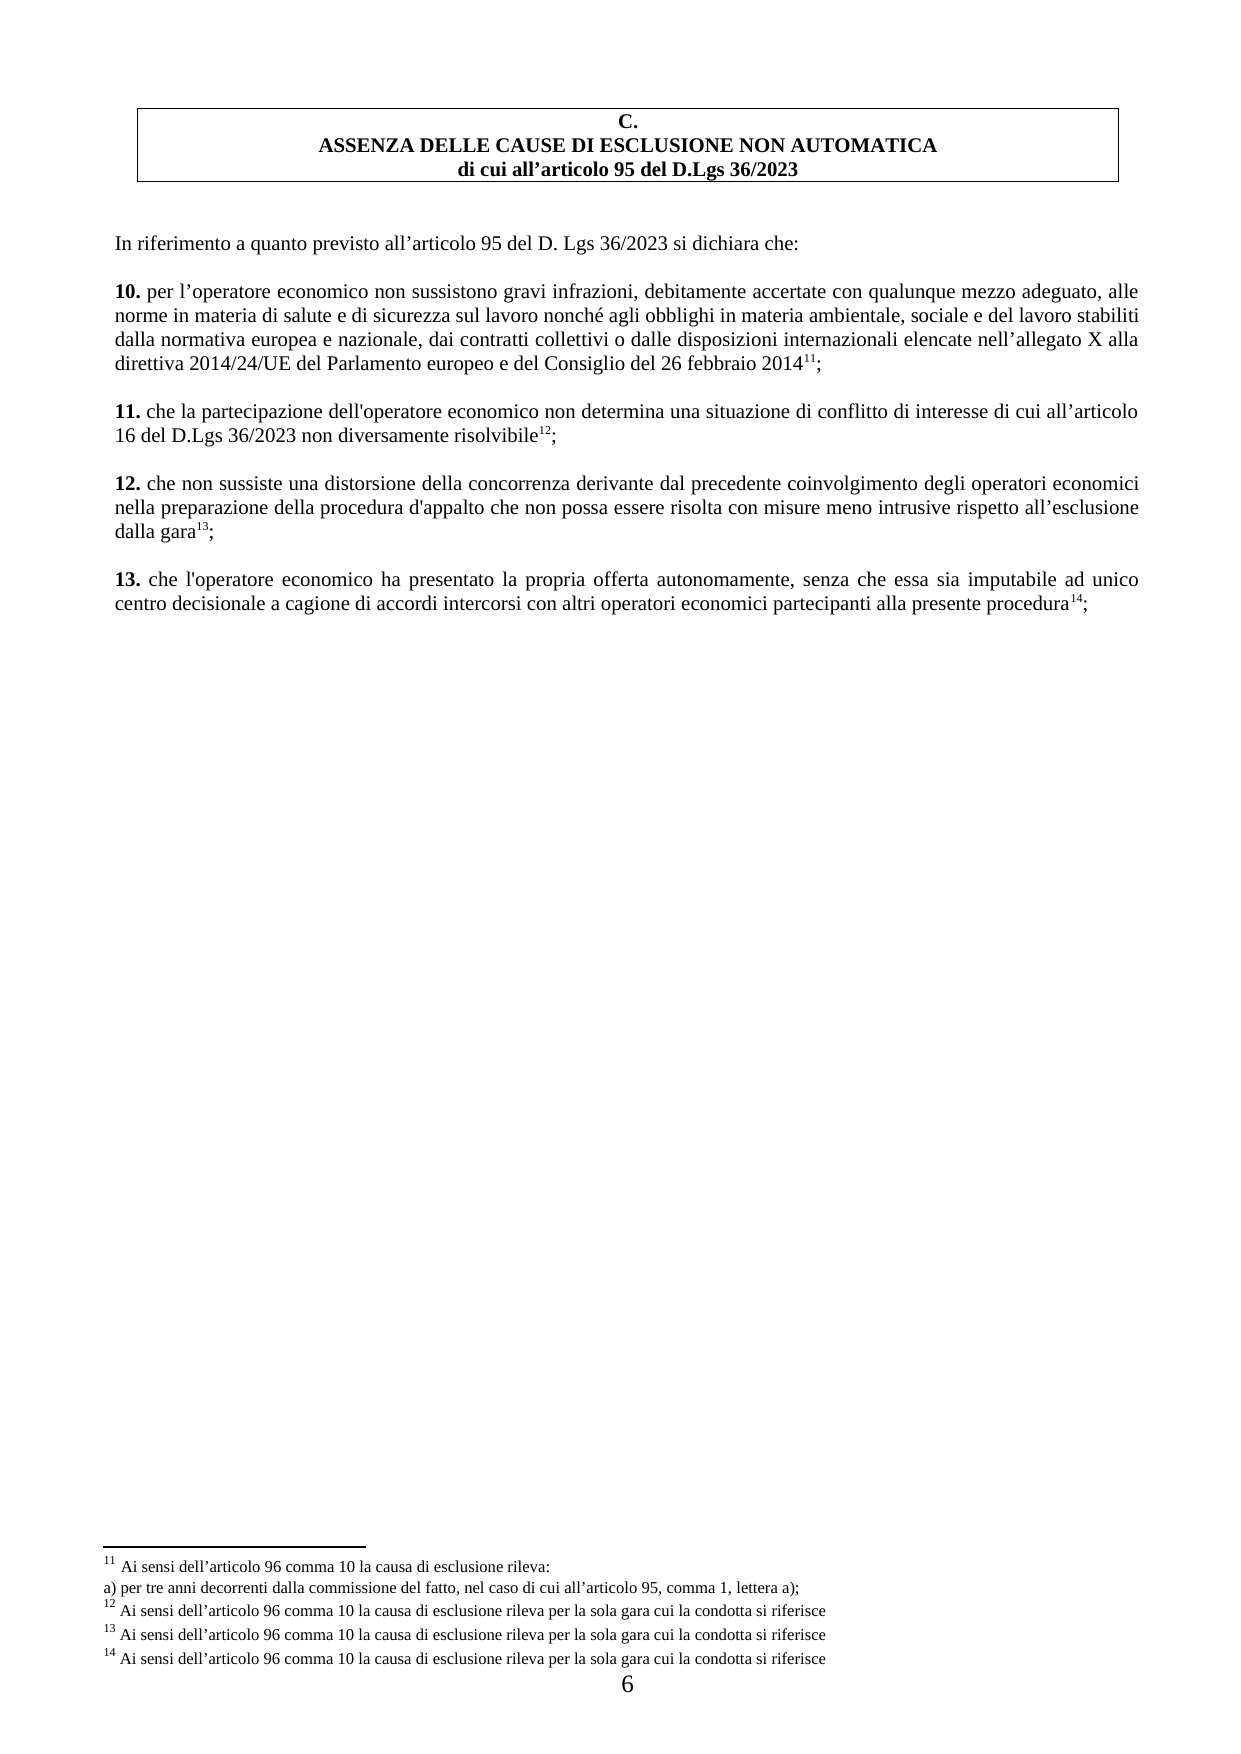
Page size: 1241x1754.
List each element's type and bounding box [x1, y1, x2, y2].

table_header [103, 108, 1152, 639]
